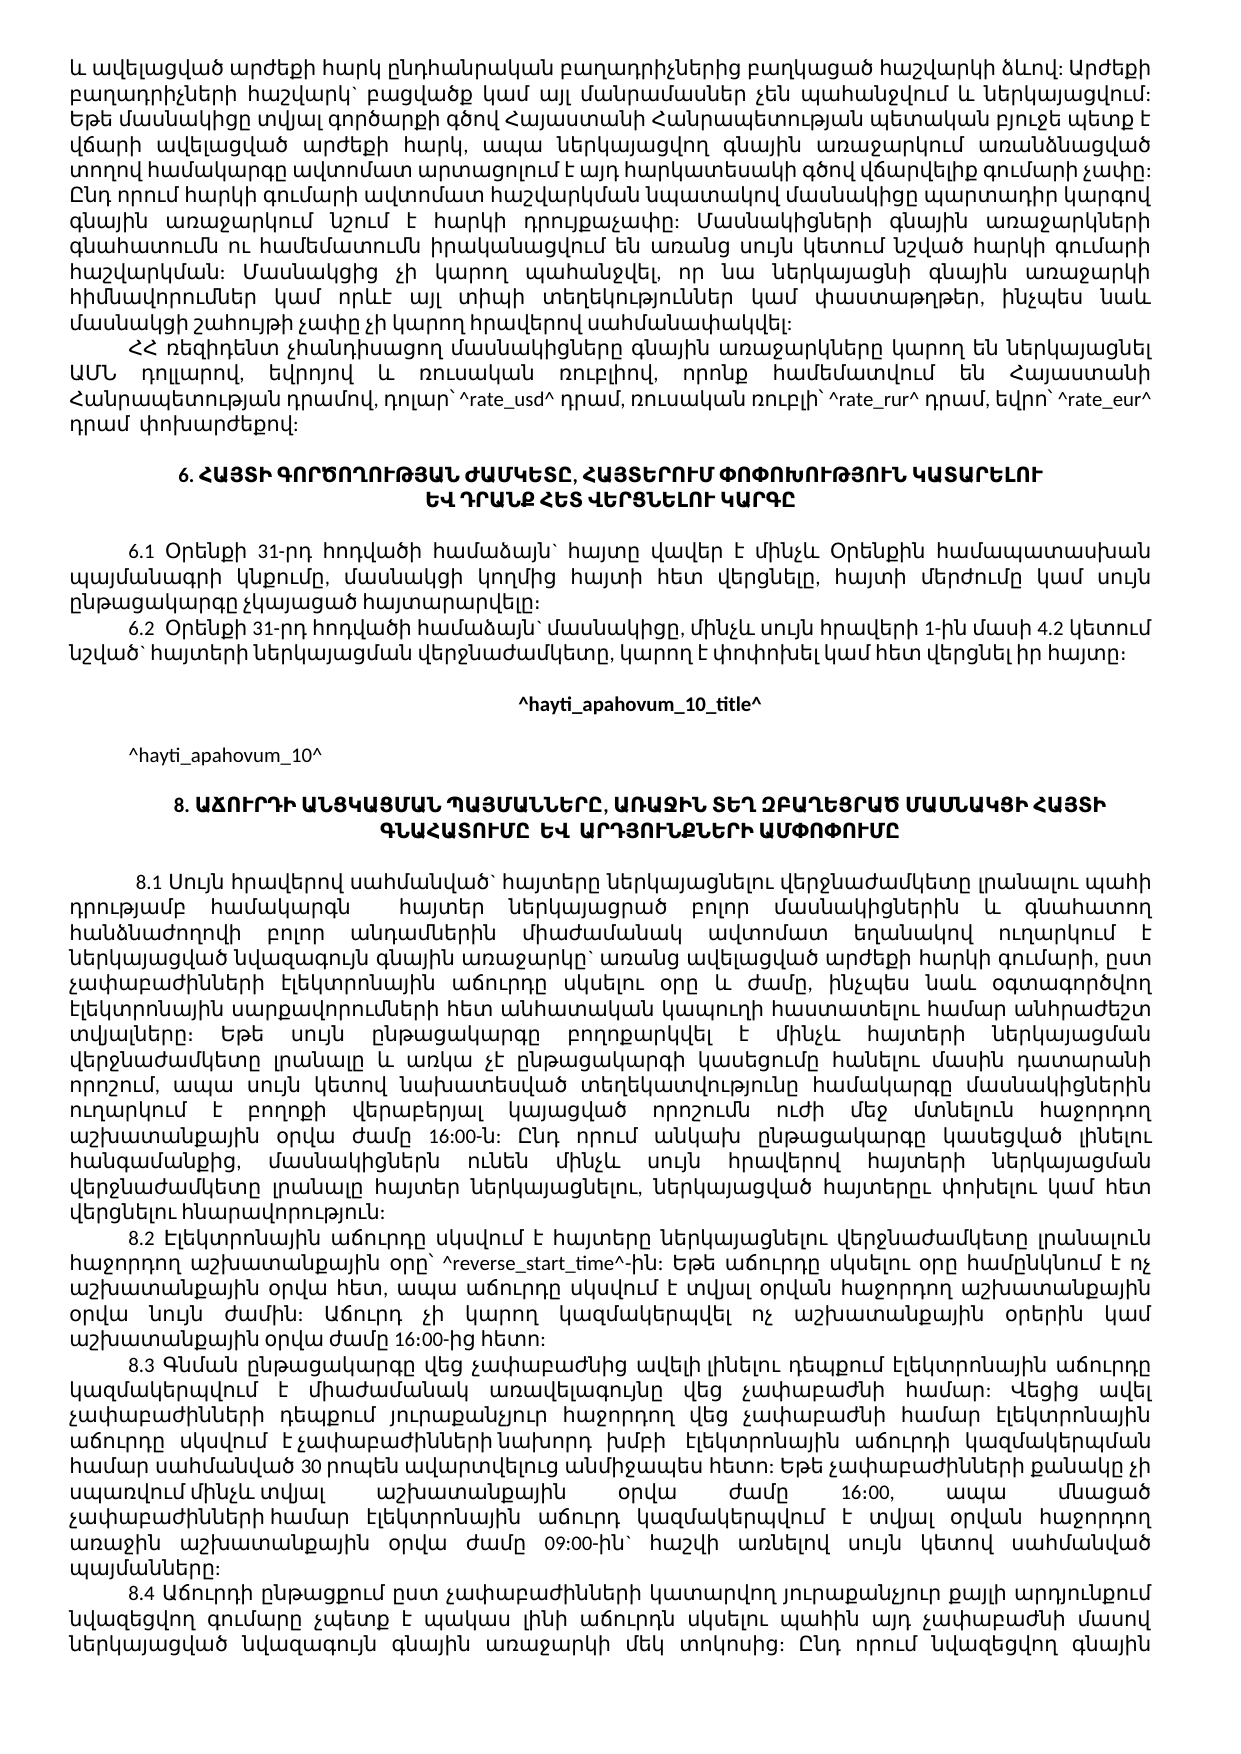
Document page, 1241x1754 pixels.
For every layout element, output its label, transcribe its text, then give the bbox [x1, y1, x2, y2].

text 8.3 Գնման ընթացակարգը վեց չափաբաժնից ավելի լինելու դեպքում էլեկտրոնային աճուրդը կազմակերպվում է միաժամանակ առավելագույնը վեց չափաբաժնի համար: Վեցից ավել չափաբաժինների դեպքում յուրաքանչյուր հաջորդող վեց չափաբաժնի համար էլեկտրոնային աճուրդը սկսվում է չափաբաժինների նախորդ խմբի էլեկտրոնային աճուրդի կազմակերպման համար սահմանված 30 րոպեն ավարտվելուց անմիջապես հետո: Եթե չափաբաժինների քանակը չի սպառվում մինչև տվյալ աշխատանքային օրվա ժամը 16։00, ապա մնացած չափաբաժինների համար էլեկտրոնային աճուրդ կազմակերպվում է տվյալ օրվան հաջորդող առաջին աշխատանքային օրվա ժամը 09:00-ին` հաշվի առնելով սույն կետով սահմանված պայմանները: [69, 1352, 1152, 1581]
text ^hayti_apahovum_10^ [69, 742, 1152, 767]
text ^hayti_apahovum_10_title^ [69, 691, 1152, 716]
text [69, 56, 1152, 335]
text 8.1 Սույն հրավերով սահմանված` հայտերը ներկայացնելու վերջնաժամկետը լրանալու պահի դրությամբ համակարգն հայտեր ներկայացրած բոլոր մասնակիցներին և գնահատող հանձնաժողովի բոլոր անդամներին միաժամանակ ավտոմատ եղանակով ուղարկում է ներկայացված նվազագույն գնային առաջարկը` առանց ավելացված արժեքի հարկի գումարի, ըստ չափաբաժինների էլեկտրոնային աճուրդը սկսելու օրը և ժամը, ինչպես նաև օգտագործվող էլեկտրոնային սարքավորումների հետ անհատական կապուղի հաստատելու համար անհրաժեշտ տվյալները։ Եթե սույն ընթացակարգը բողոքարկվել է մինչև հայտերի ներկայացման վերջնաժամկետը լրանալը և առկա չէ ընթացակարգի կասեցումը հանելու մասին դատարանի որոշում, ապա սույն կետով նախատեսված տեղեկատվությունը համակարգը մասնակիցներին ուղարկում է բողոքի վերաբերյալ կայացված որոշումն ուժի մեջ մտնելուն հաջորդող աշխատանքային օրվա ժամը 16:00-ն: Ընդ որում անկախ ընթացակարգը կասեցված լինելու հանգամանքից, մասնակիցներն ունեն մինչև սույն հրավերով հայտերի ներկայացման վերջնաժամկետը լրանալը հայտեր ներկայացնելու, ներկայացված հայտերըւ փոխելու կամ հետ վերցնելու հնարավորություն: [69, 869, 1152, 1225]
text 8. ԱՃՈՒՐԴԻ ԱՆՑԿԱՑՄԱՆ ՊԱՅՄԱՆՆԵՐԸ, ԱՌԱՋԻՆ ՏԵՂ ԶԲԱՂԵՑՐԱԾ ՄԱՍՆԱԿՑԻ ՀԱՅՏԻ [69, 793, 1152, 818]
text ԳՆԱՀԱՏՈՒՄԸ ԵՎ ԱՐԴՅՈՒՆՔՆԵՐԻ ԱՄՓՈՓՈՒՄԸ [69, 818, 1152, 843]
text 6.1 Օրենքի 31-րդ հոդվածի համաձայն` հայտը վավեր է մինչև Օրենքին համապատասխան պայմանագրի կնքումը, մասնակցի կողմից հայտի հետ վերցնելը, հայտի մերժումը կամ սույն ընթացակարգը չկայացած հայտարարվելը։ [69, 538, 1152, 615]
text 6. ՀԱՅՏԻ ԳՈՐԾՈՂՈՒԹՅԱՆ ԺԱՄԿԵՏԸ, ՀԱՅՏԵՐՈՒՄ ՓՈՓՈԽՈՒԹՅՈՒՆ ԿԱՏԱՐԵԼՈՒ [69, 462, 1152, 488]
text ՀՀ ռեզիդենտ չհանդիսացող մասնակիցները գնային առաջարկները կարող են ներկայացնել ԱՄՆ դոլլարով, եվրոյով և ռուսական ռուբլիով, որոնք համեմատվում են Հայաստանի Հանրապետության դրամով, դոլար՝ ^rate_usd^ դրամ, ռուսական ռուբլի՝ ^rate_rur^ դրամ, եվրո՝ ^rate_eur^ դրամ փոխարժեքով: [69, 335, 1152, 437]
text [69, 1581, 1152, 1657]
text 6.2 Օրենքի 31-րդ հոդվածի համաձայն` մասնակիցը, մինչև սույն հրավերի 1-ին մասի 4.2 կետում նշված` հայտերի ներկայացման վերջնաժամկետը, կարող է փոփոխել կամ հետ վերցնել իր հայտը։ [69, 615, 1152, 666]
text 8.2 Էլեկտրոնային աճուրդը սկսվում է հայտերը ներկայացնելու վերջնաժամկետը լրանալուն հաջորդող աշխատանքային օրը՝ ^reverse_start_time^-ին: Եթե աճուրդը սկսելու օրը համընկնում է ոչ աշխատանքային օրվա հետ, ապա աճուրդը սկսվում է տվյալ օրվան հաջորդող աշխատանքային օրվա նույն ժամին: Աճուրդ չի կարող կազմակերպվել ոչ աշխատանքային օրերին կամ աշխատանքային օրվա ժամը 16։00-ից հետո: [69, 1225, 1152, 1352]
text ԵՎ ԴՐԱՆՔ ՀԵՏ ՎԵՐՑՆԵԼՈՒ ԿԱՐԳԸ [69, 488, 1152, 513]
